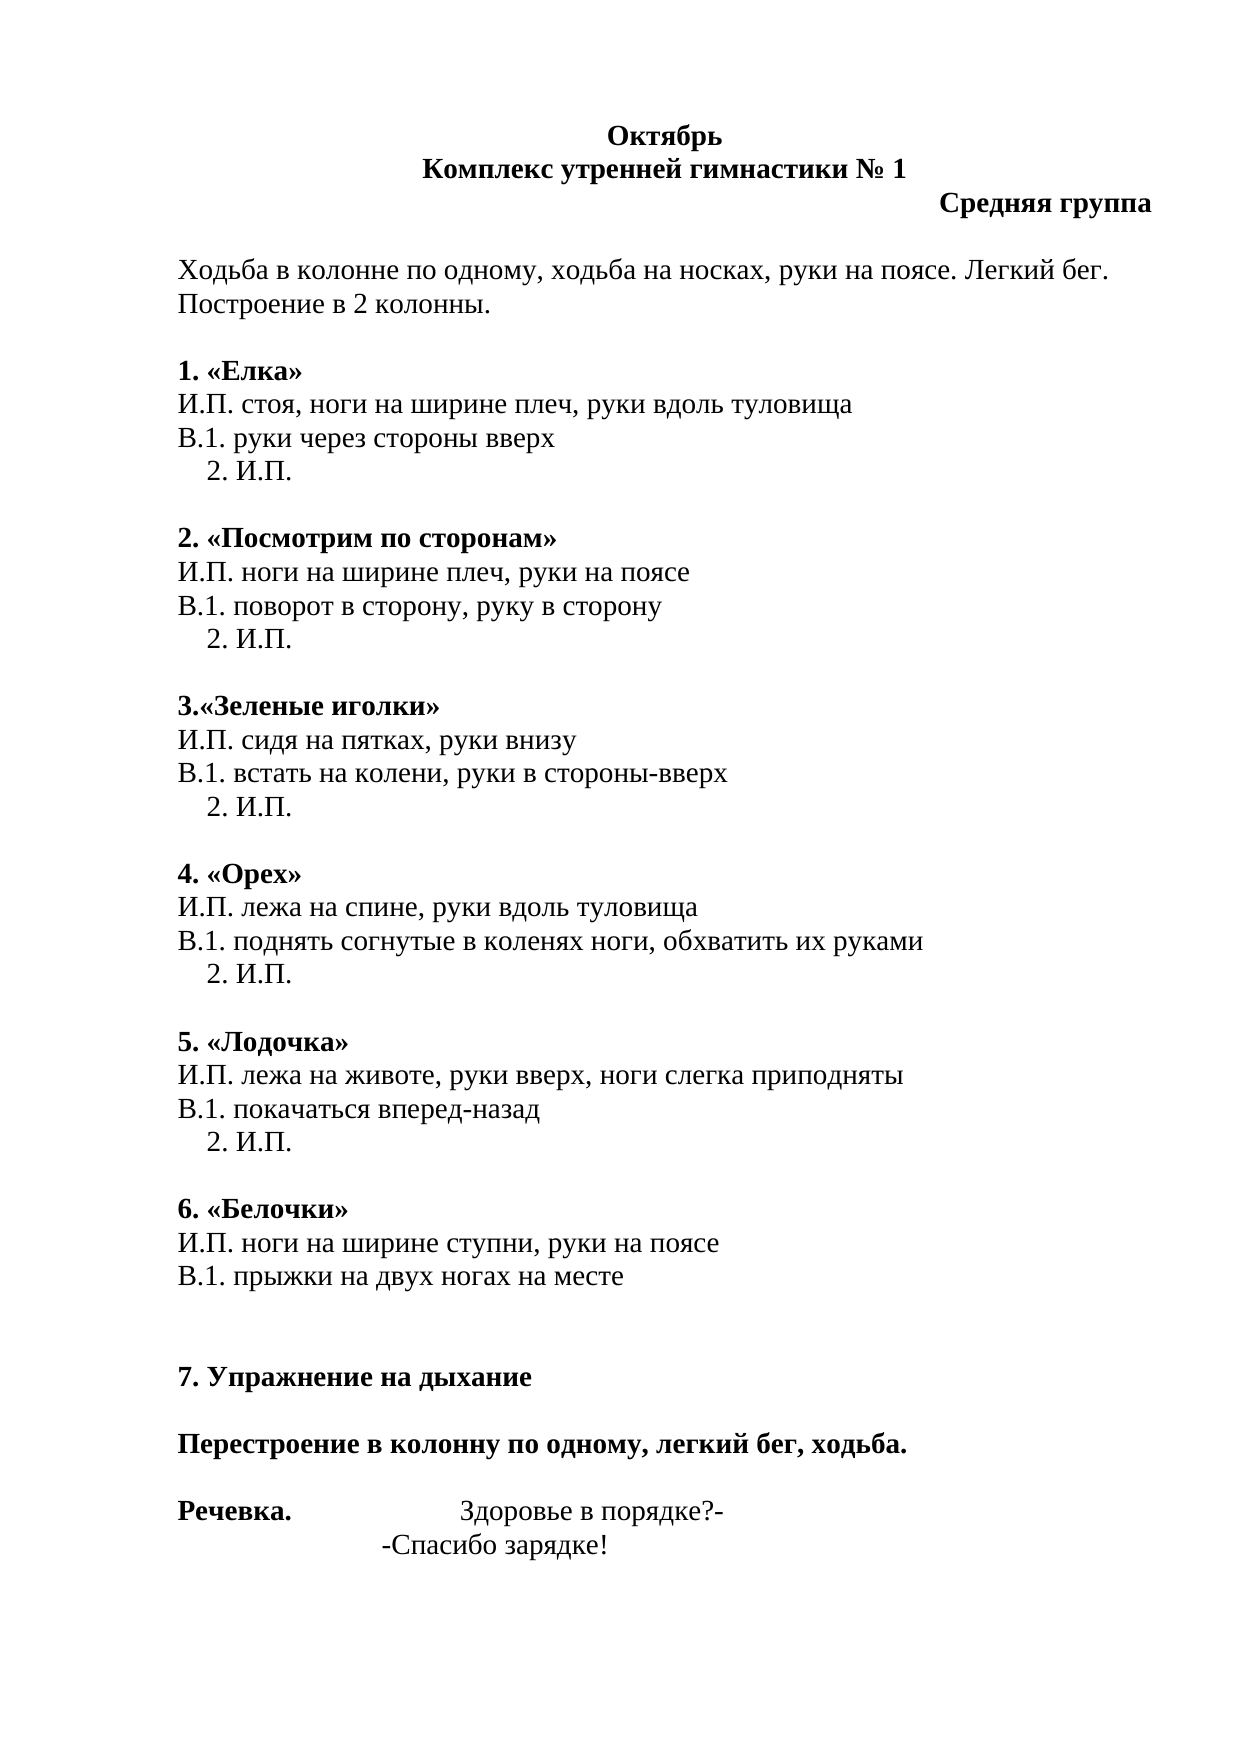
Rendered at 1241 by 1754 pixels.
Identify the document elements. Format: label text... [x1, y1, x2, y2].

text В.1. поворот в сторону, руку в сторону [177, 588, 1152, 621]
text И.П. ноги на ширине ступни, руки на поясе [177, 1225, 1152, 1258]
text Ходьба в колонне по одному, ходьба на носках, руки на поясе. Легкий бег. Построение в 2 колонны. [177, 252, 1152, 319]
text В.1. встать на колени, руки в стороны-вверх [177, 755, 1152, 789]
text 6. «Белочки» [177, 1191, 1152, 1225]
text 1. «Елка» [177, 353, 1152, 386]
text 2. И.П. [177, 453, 1152, 487]
text 5. «Лодочка» [177, 1024, 1152, 1057]
text -Спасибо зарядке! [177, 1527, 1152, 1560]
text В.1. покачаться вперед-назад [177, 1091, 1152, 1124]
text 2. И.П. [177, 621, 1152, 655]
text 2. И.П. [177, 1124, 1152, 1158]
text 2. И.П. [177, 789, 1152, 822]
text В.1. руки через стороны вверх [177, 420, 1152, 453]
text 2. «Посмотрим по сторонам» [177, 521, 1152, 554]
text Средняя группа [177, 185, 1152, 219]
text 7. Упражнение на дыхание [177, 1359, 1152, 1393]
text Речевка. Здоровье в порядке?- [177, 1493, 1152, 1527]
text 3.«Зеленые иголки» [177, 688, 1152, 722]
text И.П. лежа на спине, руки вдоль туловища [177, 889, 1152, 923]
text И.П. лежа на животе, руки вверх, ноги слегка приподняты [177, 1057, 1152, 1091]
text Перестроение в колонну по одному, легкий бег, ходьба. [177, 1426, 1152, 1460]
text В.1. прыжки на двух ногах на месте [177, 1258, 1152, 1292]
text Комплекс утренней гимнастики № 1 [177, 152, 1152, 185]
text В.1. поднять согнутые в коленях ноги, обхватить их руками [177, 923, 1152, 957]
text 4. «Орех» [177, 856, 1152, 889]
text Октябрь [177, 118, 1152, 152]
text И.П. сидя на пятках, руки внизу [177, 722, 1152, 755]
text И.П. ноги на ширине плеч, руки на поясе [177, 554, 1152, 588]
text И.П. стоя, ноги на ширине плеч, руки вдоль туловища [177, 386, 1152, 420]
text 2. И.П. [177, 957, 1152, 990]
